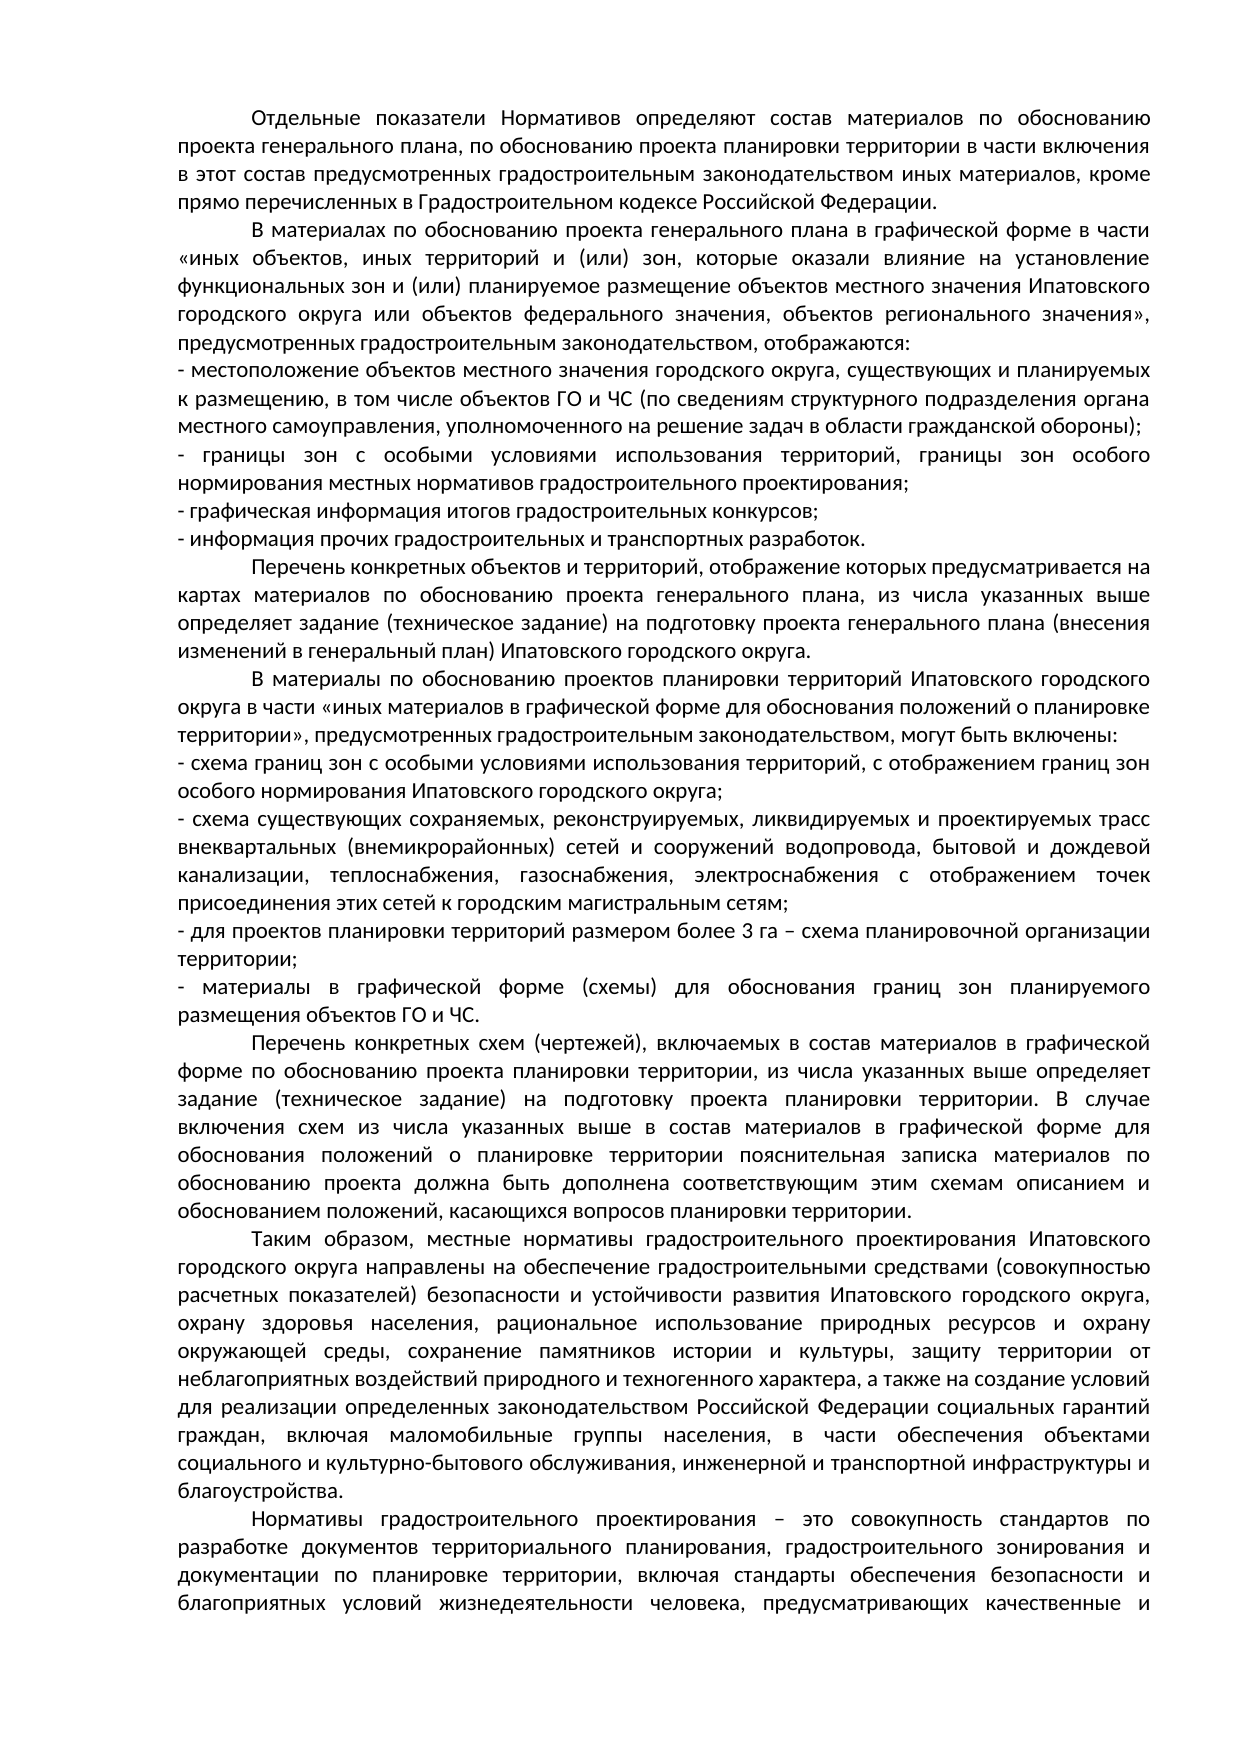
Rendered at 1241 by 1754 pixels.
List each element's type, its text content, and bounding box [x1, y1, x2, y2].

text - для проектов планировки территорий размером более 3 га – схема планировочной организации территории; [177, 916, 1152, 972]
text - местоположение объектов местного значения городского округа, существующих и планируемых к размещению, в том числе объектов ГО и ЧС (по сведениям структурного подразделения органа местного самоуправления, уполномоченного на решение задач в области гражданской обороны); [177, 356, 1152, 440]
text Отдельные показатели Нормативов определяют состав материалов по обоснованию проекта генерального плана, по обоснованию проекта планировки территории в части включения в этот состав предусмотренных градостроительным законодательством иных материалов, кроме прямо перечисленных в Градостроительном кодексе Российской Федерации. [177, 103, 1152, 216]
text Таким образом, местные нормативы градостроительного проектирования Ипатовского городского округа направлены на обеспечение градостроительными средствами (совокупностью расчетных показателей) безопасности и устойчивости развития Ипатовского городского округа, охрану здоровья населения, рациональное использование природных ресурсов и охрану окружающей среды, сохранение памятников истории и культуры, защиту территории от неблагоприятных воздействий природного и техногенного характера, а также на создание условий для реализации определенных законодательством Российской Федерации социальных гарантий граждан, включая маломобильные группы населения, в части обеспечения объектами социального и культурно-бытового обслуживания, инженерной и транспортной инфраструктуры и благоустройства. [177, 1224, 1152, 1504]
text В материалах по обоснованию проекта генерального плана в графической форме в части «иных объектов, иных территорий и (или) зон, которые оказали влияние на установление функциональных зон и (или) планируемое размещение объектов местного значения Ипатовского городского округа или объектов федерального значения, объектов регионального значения», предусмотренных градостроительным законодательством, отображаются: [177, 216, 1152, 356]
text - схема существующих сохраняемых, реконструируемых, ликвидируемых и проектируемых трасс внеквартальных (внемикрорайонных) сетей и сооружений водопровода, бытовой и дождевой канализации, теплоснабжения, газоснабжения, электроснабжения с отображением точек присоединения этих сетей к городским магистральным сетям; [177, 804, 1152, 916]
text - схема границ зон с особыми условиями использования территорий, с отображением границ зон особого нормирования Ипатовского городского округа; [177, 748, 1152, 804]
text Перечень конкретных объектов и территорий, отображение которых предусматривается на картах материалов по обоснованию проекта генерального плана, из числа указанных выше определяет задание (техническое задание) на подготовку проекта генерального плана (внесения изменений в генеральный план) Ипатовского городского округа. [177, 552, 1152, 664]
text - материалы в графической форме (схемы) для обоснования границ зон планируемого размещения объектов ГО и ЧС. [177, 972, 1152, 1028]
text - графическая информация итогов градостроительных конкурсов; [177, 496, 1152, 524]
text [177, 1504, 1152, 1617]
text Перечень конкретных схем (чертежей), включаемых в состав материалов в графической форме по обоснованию проекта планировки территории, из числа указанных выше определяет задание (техническое задание) на подготовку проекта планировки территории. В случае включения схем из числа указанных выше в состав материалов в графической форме для обоснования положений о планировке территории пояснительная записка материалов по обоснованию проекта должна быть дополнена соответствующим этим схемам описанием и обоснованием положений, касающихся вопросов планировки территории. [177, 1028, 1152, 1224]
text - границы зон с особыми условиями использования территорий, границы зон особого нормирования местных нормативов градостроительного проектирования; [177, 440, 1152, 496]
text В материалы по обоснованию проектов планировки территорий Ипатовского городского округа в части «иных материалов в графической форме для обоснования положений о планировке территории», предусмотренных градостроительным законодательством, могут быть включены: [177, 664, 1152, 748]
text - информация прочих градостроительных и транспортных разработок. [177, 524, 1152, 552]
